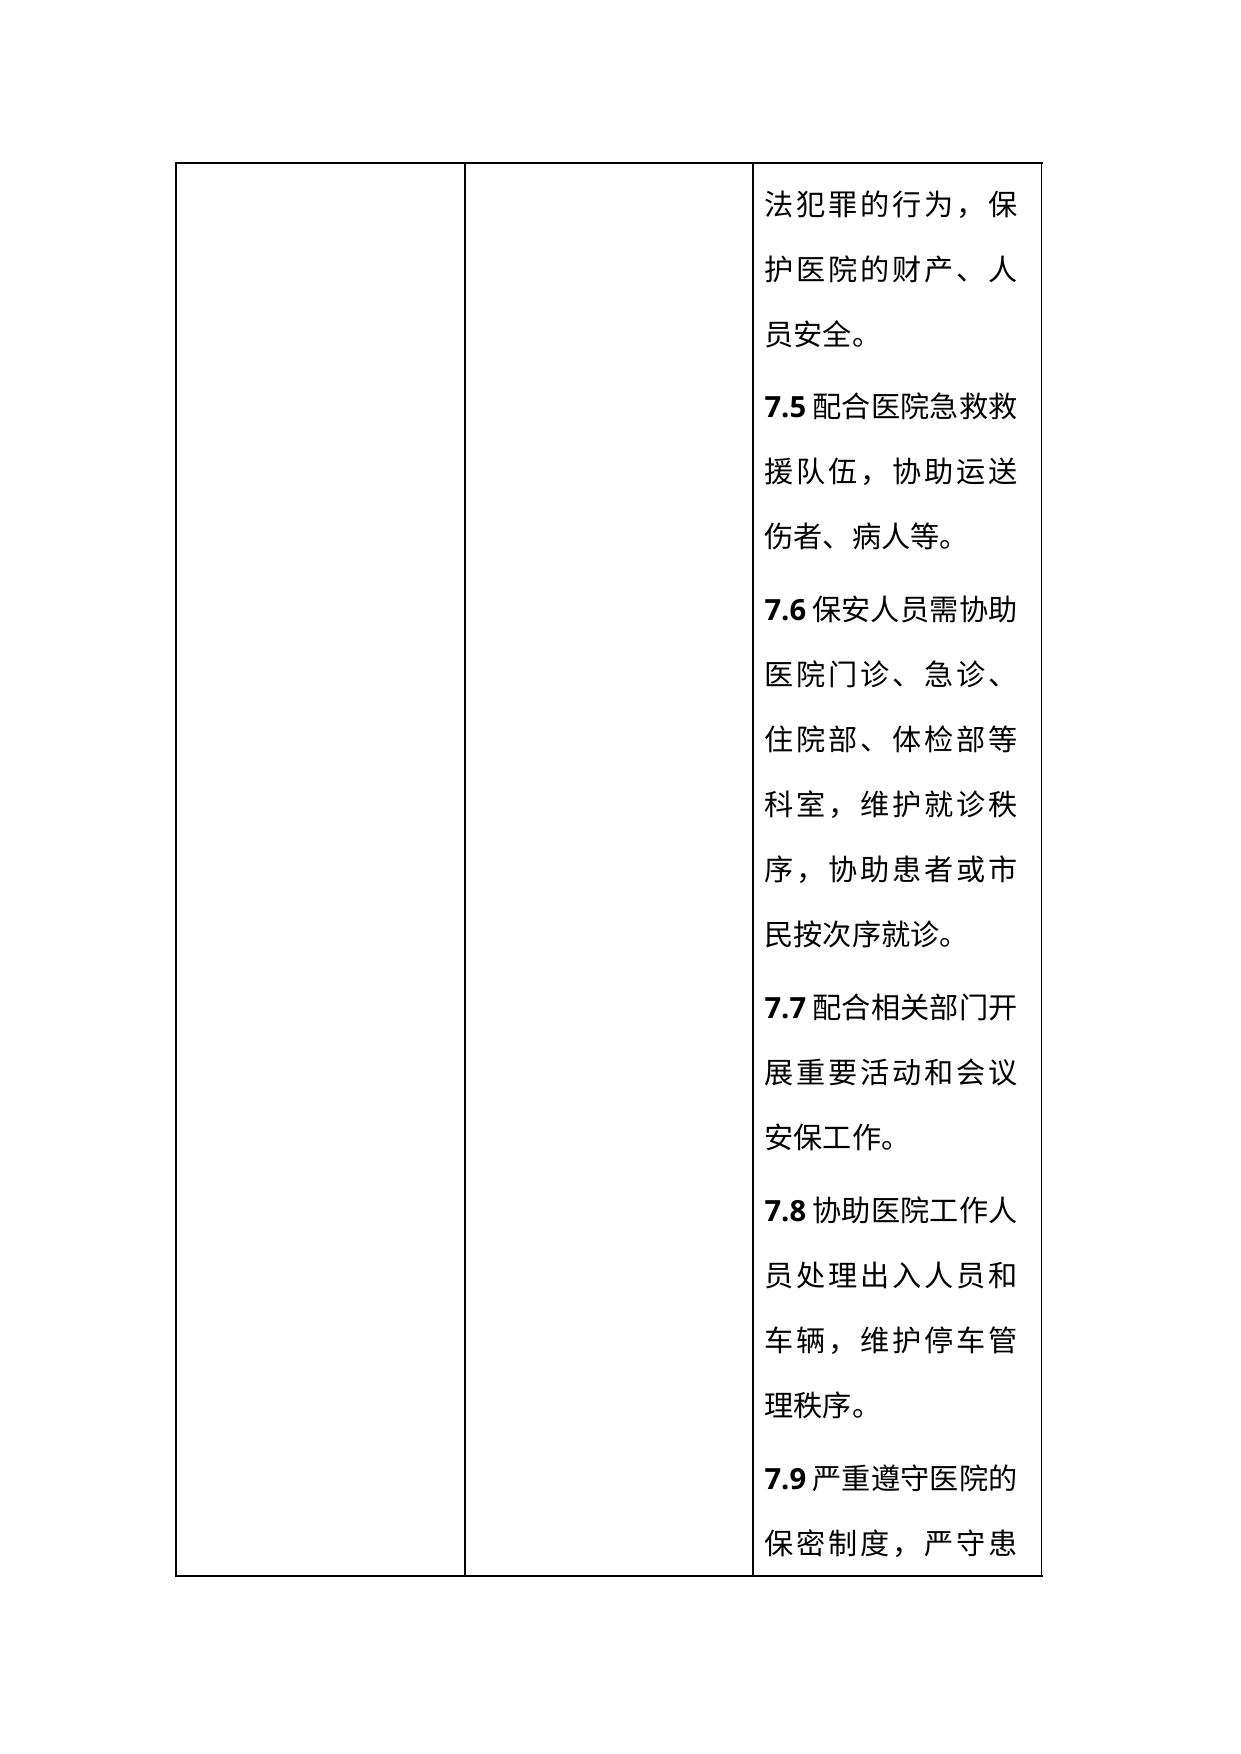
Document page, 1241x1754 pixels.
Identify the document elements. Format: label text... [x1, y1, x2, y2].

table_cell [466, 164, 752, 1575]
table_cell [754, 164, 1041, 1575]
table_cell 1 [177, 164, 464, 1575]
